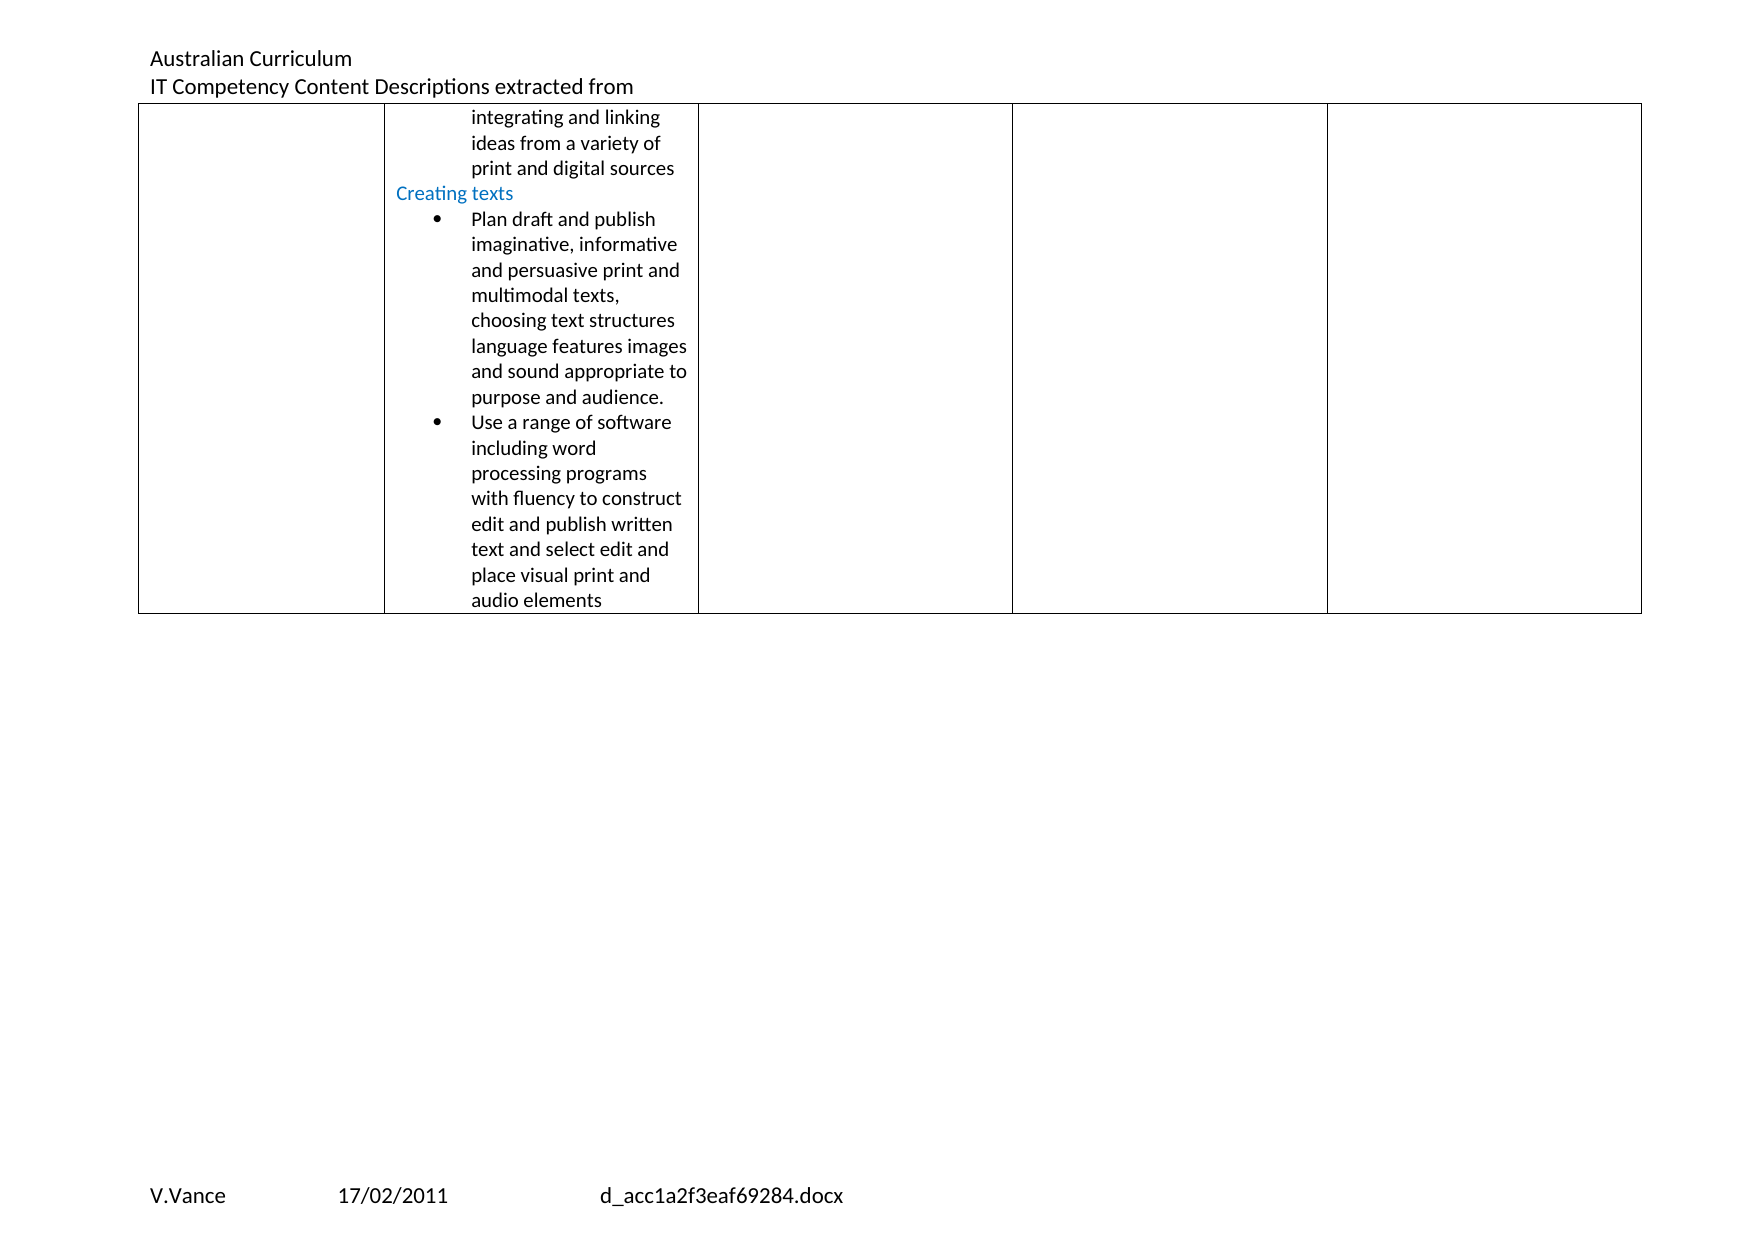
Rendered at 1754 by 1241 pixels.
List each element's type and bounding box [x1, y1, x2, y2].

table_cell [1328, 104, 1641, 613]
table_cell [385, 104, 698, 613]
table_cell [1013, 104, 1327, 613]
table_cell [139, 104, 384, 613]
table_cell [699, 104, 1012, 613]
